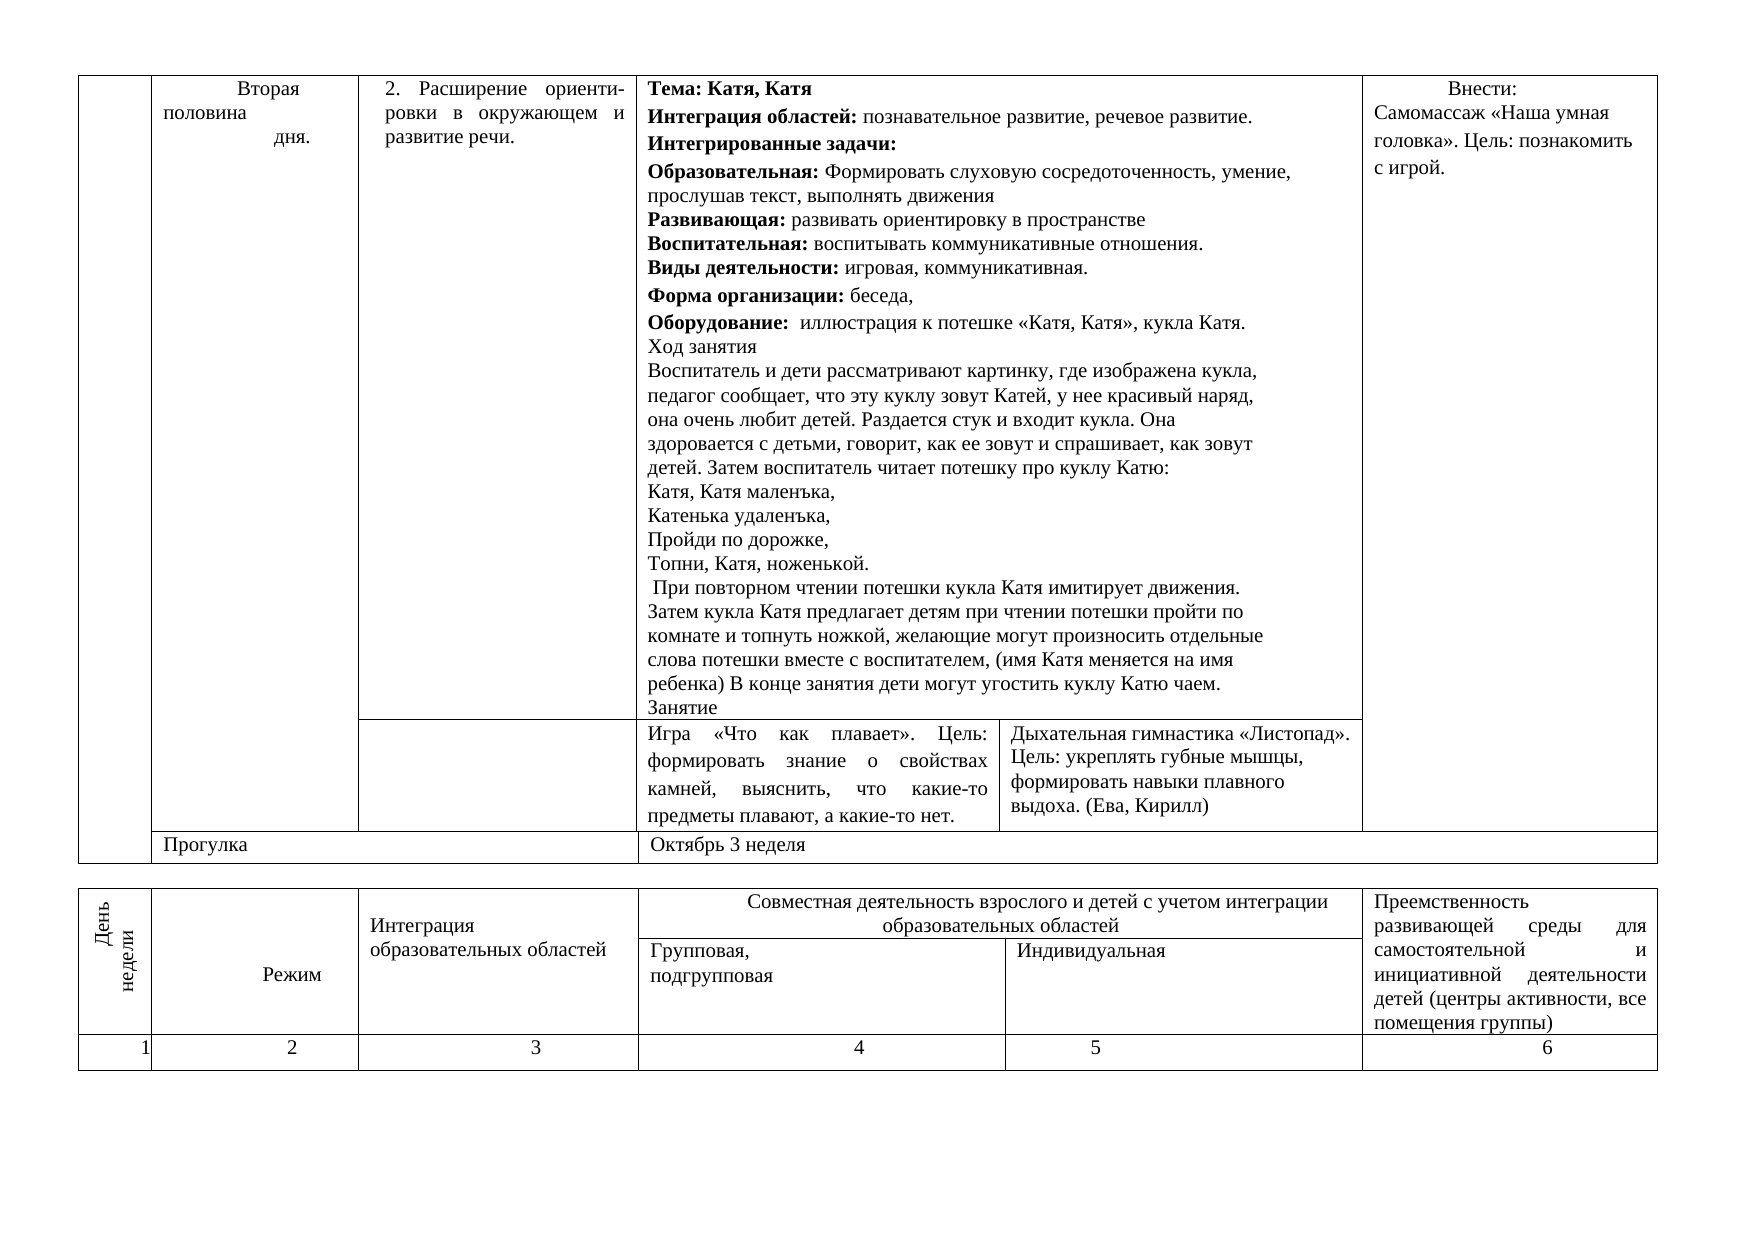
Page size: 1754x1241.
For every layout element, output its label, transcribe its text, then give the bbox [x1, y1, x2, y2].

table_cell Внести: Самомассаж «Наша умная головка». Цель: познакомить с игрой. [1363, 76, 1657, 831]
table_cell 1 [79, 1035, 151, 1069]
table_cell 2 [152, 1035, 358, 1069]
table_cell Тема: Катя, Катя Интеграция областей: познавательное развитие, речевое развитие. Интегрированные задачи: Образовательная: Формировать слуховую сосредоточенность, умение, прослушав текст, выполнять движения Развивающая: развивать ориентировку в пространстве Воспитательная: воспитывать коммуникативные отношения. Виды деятельности: игровая, коммуникативная. Форма организации: беседа, Оборудование: иллюстрация к потешке «Катя, Катя», кукла Катя. Ход занятия Воспитатель и дети рассматривают картинку, где изображена кукла, педагог сообщает, что эту куклу зовут Катей, у нее красивый наряд, она очень любит детей. Раздается стук и входит кукла. Она здоровается с детьми, говорит, как ее зовут и спрашивает, как зовут детей. Затем воспитатель читает потешку про куклу Катю: Катя, Катя маленъка, Катенька удаленъка, Пройди по дорожке, Топни, Катя, ноженькой. При повторном чтении потешки кукла Катя имитирует движения. Затем кукла Катя предлагает детям при чтении потешки пройти по комнате и топнуть ножкой, желающие могут произносить отдельные слова потешки вместе с воспитателем, (имя Катя меняется на имя ребенка) В конце занятия дети могут угостить куклу Катю чаем. Занятие [637, 76, 1362, 719]
table_cell Октябрь 3 неделя [639, 832, 1657, 863]
table_header Интеграция образовательных областей [359, 889, 638, 1034]
table_cell 2. Расширение ориенти-ровки в окружающем и развитие речи. [359, 76, 636, 719]
table_header Совместная деятельность взрослого и детей с учетом интеграции образовательных областей [639, 889, 1362, 937]
table_cell Вторая половина дня. [152, 76, 358, 831]
table_cell Дыхательная гимнастика «Листопад». Цель: укреплять губные мышцы, формировать навыки плавного выдоха. (Ева, Кирилл) [1000, 720, 1362, 831]
table_cell 3 [359, 1035, 638, 1069]
table_header День недели [79, 889, 151, 1034]
table_cell Прогулка [152, 832, 638, 863]
table_cell Игра «Что как плавает». Цель: формировать знание о свойствах камней, выяснить, что какие-то предметы плавают, а какие-то нет. [637, 720, 999, 831]
table_cell 5 [1006, 1035, 1362, 1069]
table_cell 4 [639, 1035, 1005, 1069]
table_cell 6 [1363, 1035, 1657, 1069]
table_cell [359, 720, 636, 831]
table_cell Индивидуальная [1006, 939, 1362, 1034]
table_header Преемственность развивающей среды для самостоятельной и инициативной деятельности детей (центры активности, все помещения группы) [1363, 889, 1657, 1034]
table_header Режим [152, 889, 358, 1034]
table_cell Групповая, подгрупповая [639, 939, 1005, 1034]
